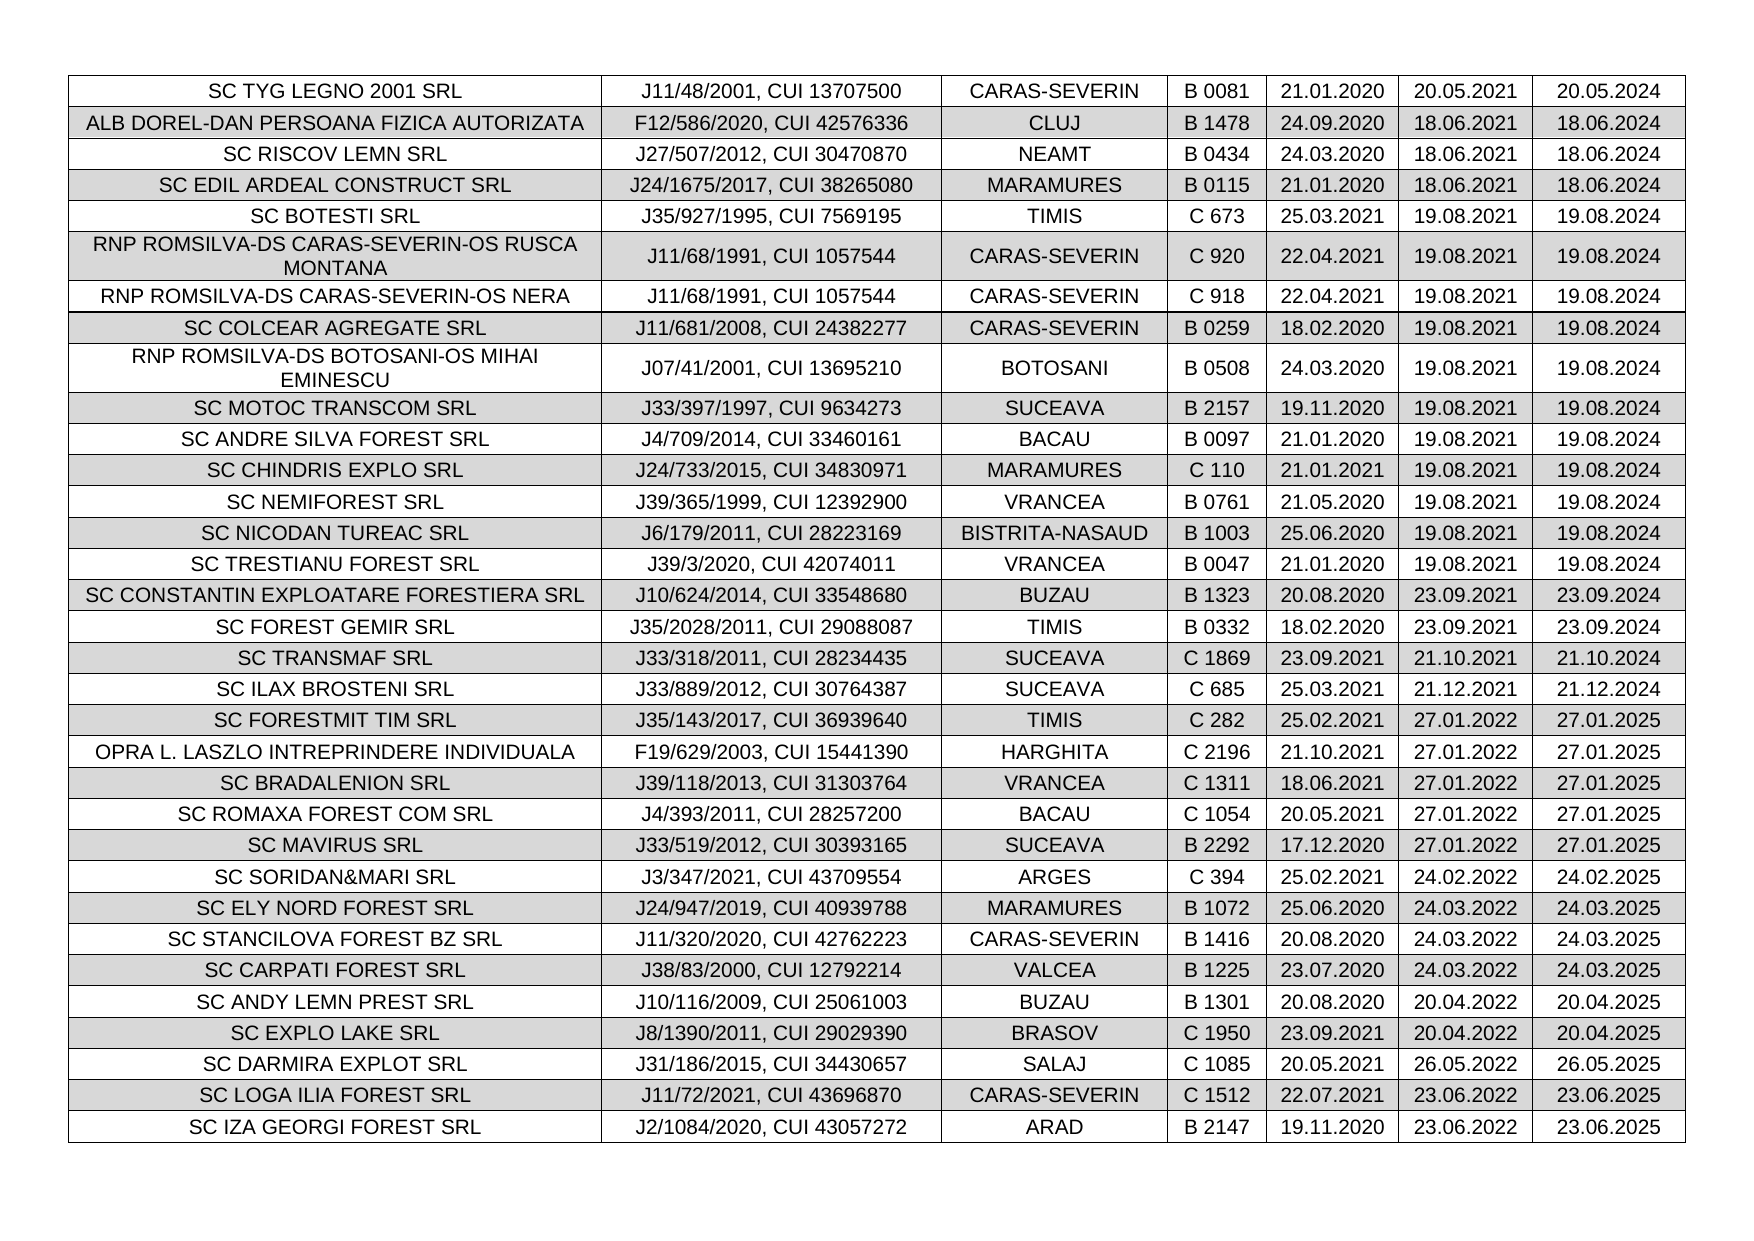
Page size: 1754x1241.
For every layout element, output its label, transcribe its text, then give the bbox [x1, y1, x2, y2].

table_cell 22.04.2021 [1267, 232, 1398, 280]
table_cell 27.01.2025 [1533, 830, 1685, 860]
table_cell SC ILAX BROSTENI SRL [69, 674, 601, 704]
table_cell RNP ROMSILVA-DS BOTOSANI-OS MIHAI EMINESCU [69, 344, 601, 392]
table_cell 19.08.2021 [1399, 313, 1532, 343]
table_cell 24.03.2025 [1533, 893, 1685, 923]
table_cell 21.01.2020 [1267, 549, 1398, 579]
table_cell 24.02.2022 [1399, 861, 1532, 892]
table_cell B 0508 [1168, 344, 1266, 392]
table_cell J33/397/1997, CUI 9634273 [602, 393, 941, 423]
table_cell 24.03.2025 [1533, 924, 1685, 954]
table_cell C 920 [1168, 232, 1266, 280]
table_cell 21.10.2024 [1533, 643, 1685, 673]
table_cell B 2147 [1168, 1111, 1266, 1142]
table_cell 21.12.2024 [1533, 674, 1685, 704]
table_cell C 1512 [1168, 1080, 1266, 1110]
table_cell SC FOREST GEMIR SRL [69, 611, 601, 642]
table_cell 21.01.2020 [1267, 424, 1398, 454]
table_cell C 282 [1168, 705, 1266, 735]
table_cell J4/709/2014, CUI 33460161 [602, 424, 941, 454]
table_cell BACAU [942, 799, 1167, 829]
table_cell 25.03.2021 [1267, 674, 1398, 704]
table_cell J11/72/2021, CUI 43696870 [602, 1080, 941, 1110]
table_cell 27.01.2022 [1399, 736, 1532, 767]
table_cell 18.02.2020 [1267, 313, 1398, 343]
table_cell 19.08.2021 [1399, 201, 1532, 231]
table_cell 21.01.2020 [1267, 76, 1398, 106]
table_cell 25.02.2021 [1267, 705, 1398, 735]
table_cell 18.06.2021 [1399, 139, 1532, 169]
table_cell 23.09.2021 [1267, 643, 1398, 673]
table_cell 27.01.2022 [1399, 799, 1532, 829]
table_cell 23.09.2024 [1533, 580, 1685, 610]
table_cell BUZAU [942, 986, 1167, 1017]
table_cell 18.06.2024 [1533, 139, 1685, 169]
table_cell 26.05.2022 [1399, 1049, 1532, 1079]
table_cell 20.05.2024 [1533, 76, 1685, 106]
table_cell 19.08.2024 [1533, 201, 1685, 231]
table_cell 18.06.2024 [1533, 107, 1685, 137]
table_cell CARAS-SEVERIN [942, 232, 1167, 280]
table_cell J35/143/2017, CUI 36939640 [602, 705, 941, 735]
table_cell 19.08.2021 [1399, 344, 1532, 392]
table_cell B 2292 [1168, 830, 1266, 860]
table_cell C 1085 [1168, 1049, 1266, 1079]
table_cell 23.06.2025 [1533, 1080, 1685, 1110]
table_cell J27/507/2012, CUI 30470870 [602, 139, 941, 169]
table_cell 27.01.2025 [1533, 705, 1685, 735]
table_cell 25.02.2021 [1267, 861, 1398, 892]
table_cell 22.04.2021 [1267, 281, 1398, 311]
table_cell SC MOTOC TRANSCOM SRL [69, 393, 601, 423]
table_cell B 1072 [1168, 893, 1266, 923]
table_cell NEAMT [942, 139, 1167, 169]
table_cell J11/48/2001, CUI 13707500 [602, 76, 941, 106]
table_cell C 394 [1168, 861, 1266, 892]
table_cell 24.03.2022 [1399, 955, 1532, 985]
table_cell 21.01.2021 [1267, 455, 1398, 485]
table_cell SUCEAVA [942, 393, 1167, 423]
table_cell HARGHITA [942, 736, 1167, 767]
table_cell 19.08.2024 [1533, 313, 1685, 343]
table_cell B 1478 [1168, 107, 1266, 137]
table_cell SC RISCOV LEMN SRL [69, 139, 601, 169]
table_cell CARAS-SEVERIN [942, 281, 1167, 311]
table_cell 24.03.2020 [1267, 344, 1398, 392]
table_cell 17.12.2020 [1267, 830, 1398, 860]
table_cell BOTOSANI [942, 344, 1167, 392]
table_cell 19.08.2024 [1533, 344, 1685, 392]
table_cell F19/629/2003, CUI 15441390 [602, 736, 941, 767]
table_cell 19.08.2021 [1399, 393, 1532, 423]
table_cell 20.04.2022 [1399, 986, 1532, 1017]
table_cell 24.03.2022 [1399, 924, 1532, 954]
table_cell B 1416 [1168, 924, 1266, 954]
table_cell 20.05.2021 [1399, 76, 1532, 106]
table_cell 27.01.2025 [1533, 799, 1685, 829]
table_cell 21.12.2021 [1399, 674, 1532, 704]
table_cell ARGES [942, 861, 1167, 892]
table_cell SALAJ [942, 1049, 1167, 1079]
table_cell SC TYG LEGNO 2001 SRL [69, 76, 601, 106]
table_cell 19.08.2021 [1399, 486, 1532, 517]
table_cell BUZAU [942, 580, 1167, 610]
table_cell 24.02.2025 [1533, 861, 1685, 892]
table_cell 18.06.2024 [1533, 170, 1685, 200]
table_cell 23.06.2025 [1533, 1111, 1685, 1142]
table_cell C 918 [1168, 281, 1266, 311]
table_cell 22.07.2021 [1267, 1080, 1398, 1110]
table_cell 25.06.2020 [1267, 518, 1398, 548]
table_cell 21.01.2020 [1267, 170, 1398, 200]
table_cell SC IZA GEORGI FOREST SRL [69, 1111, 601, 1142]
table_cell MARAMURES [942, 170, 1167, 200]
table_cell 26.05.2025 [1533, 1049, 1685, 1079]
table_cell B 0097 [1168, 424, 1266, 454]
table_cell C 2196 [1168, 736, 1266, 767]
table_cell 20.08.2020 [1267, 924, 1398, 954]
table_cell SC EXPLO LAKE SRL [69, 1018, 601, 1048]
table_cell 19.08.2024 [1533, 455, 1685, 485]
table_cell RNP ROMSILVA-DS CARAS-SEVERIN-OS RUSCA MONTANA [69, 232, 601, 280]
table_cell SC DARMIRA EXPLOT SRL [69, 1049, 601, 1079]
table_cell J39/365/1999, CUI 12392900 [602, 486, 941, 517]
table_cell SC ANDY LEMN PREST SRL [69, 986, 601, 1017]
table_cell 23.09.2021 [1399, 611, 1532, 642]
table_cell 19.08.2024 [1533, 232, 1685, 280]
table_cell J39/3/2020, CUI 42074011 [602, 549, 941, 579]
table_cell SC CONSTANTIN EXPLOATARE FORESTIERA SRL [69, 580, 601, 610]
table_cell 19.08.2021 [1399, 518, 1532, 548]
table_cell BRASOV [942, 1018, 1167, 1048]
table_cell 18.06.2021 [1267, 768, 1398, 798]
table_cell 27.01.2022 [1399, 768, 1532, 798]
table_cell 20.08.2020 [1267, 580, 1398, 610]
table_cell B 1301 [1168, 986, 1266, 1017]
table_cell 23.06.2022 [1399, 1080, 1532, 1110]
table_cell SC CARPATI FOREST SRL [69, 955, 601, 985]
table_cell TIMIS [942, 611, 1167, 642]
table_cell 24.03.2020 [1267, 139, 1398, 169]
table_cell VRANCEA [942, 768, 1167, 798]
table_cell J33/889/2012, CUI 30764387 [602, 674, 941, 704]
table_cell B 0761 [1168, 486, 1266, 517]
table_cell 19.08.2024 [1533, 424, 1685, 454]
table_cell C 110 [1168, 455, 1266, 485]
table_cell MARAMURES [942, 455, 1167, 485]
table_cell MARAMURES [942, 893, 1167, 923]
table_cell 18.06.2021 [1399, 107, 1532, 137]
table_cell TIMIS [942, 705, 1167, 735]
table_cell SUCEAVA [942, 643, 1167, 673]
table_cell C 673 [1168, 201, 1266, 231]
table_cell SC FORESTMIT TIM SRL [69, 705, 601, 735]
table_cell 19.11.2020 [1267, 1111, 1398, 1142]
table_cell F12/586/2020, CUI 42576336 [602, 107, 941, 137]
table_cell SC COLCEAR AGREGATE SRL [69, 313, 601, 343]
table_cell J11/68/1991, CUI 1057544 [602, 281, 941, 311]
table_cell 21.10.2021 [1267, 736, 1398, 767]
table_cell 27.01.2025 [1533, 768, 1685, 798]
table_cell 23.09.2021 [1399, 580, 1532, 610]
table_cell J33/318/2011, CUI 28234435 [602, 643, 941, 673]
table_cell J11/320/2020, CUI 42762223 [602, 924, 941, 954]
table_cell ARAD [942, 1111, 1167, 1142]
table_cell 19.08.2021 [1399, 455, 1532, 485]
table_cell 19.08.2021 [1399, 281, 1532, 311]
table_cell J39/118/2013, CUI 31303764 [602, 768, 941, 798]
table_cell VRANCEA [942, 549, 1167, 579]
table_cell SC TRANSMAF SRL [69, 643, 601, 673]
table_cell J35/2028/2011, CUI 29088087 [602, 611, 941, 642]
table_cell 19.08.2024 [1533, 281, 1685, 311]
table_cell 25.06.2020 [1267, 893, 1398, 923]
table_cell B 0081 [1168, 76, 1266, 106]
table_cell 20.04.2025 [1533, 1018, 1685, 1048]
table_cell SC SORIDAN&MARI SRL [69, 861, 601, 892]
table_cell RNP ROMSILVA-DS CARAS-SEVERIN-OS NERA [69, 281, 601, 311]
table_cell CARAS-SEVERIN [942, 76, 1167, 106]
table_cell SC BOTESTI SRL [69, 201, 601, 231]
table_cell SC NICODAN TUREAC SRL [69, 518, 601, 548]
table_cell TIMIS [942, 201, 1167, 231]
table_cell C 685 [1168, 674, 1266, 704]
table_cell J11/681/2008, CUI 24382277 [602, 313, 941, 343]
table_cell C 1869 [1168, 643, 1266, 673]
table_cell 20.05.2021 [1267, 1049, 1398, 1079]
table_cell 23.07.2020 [1267, 955, 1398, 985]
table_cell J4/393/2011, CUI 28257200 [602, 799, 941, 829]
table_cell B 0047 [1168, 549, 1266, 579]
table_cell 19.08.2021 [1399, 549, 1532, 579]
table_cell J6/179/2011, CUI 28223169 [602, 518, 941, 548]
table_cell B 0434 [1168, 139, 1266, 169]
table_cell OPRA L. LASZLO INTREPRINDERE INDIVIDUALA [69, 736, 601, 767]
table_cell SC LOGA ILIA FOREST SRL [69, 1080, 601, 1110]
table_cell SUCEAVA [942, 674, 1167, 704]
table_cell 23.09.2021 [1267, 1018, 1398, 1048]
table_cell J07/41/2001, CUI 13695210 [602, 344, 941, 392]
table_cell 27.01.2022 [1399, 830, 1532, 860]
table_cell 19.11.2020 [1267, 393, 1398, 423]
table_cell BACAU [942, 424, 1167, 454]
table_cell 20.04.2025 [1533, 986, 1685, 1017]
table_cell 19.08.2021 [1399, 424, 1532, 454]
table_cell C 1311 [1168, 768, 1266, 798]
table_cell J8/1390/2011, CUI 29029390 [602, 1018, 941, 1048]
table_cell SC ROMAXA FOREST COM SRL [69, 799, 601, 829]
table_cell 21.05.2020 [1267, 486, 1398, 517]
table_cell BISTRITA-NASAUD [942, 518, 1167, 548]
table_cell 19.08.2021 [1399, 232, 1532, 280]
table_cell SC TRESTIANU FOREST SRL [69, 549, 601, 579]
table_cell CLUJ [942, 107, 1167, 137]
table_cell 20.04.2022 [1399, 1018, 1532, 1048]
table_cell SC ANDRE SILVA FOREST SRL [69, 424, 601, 454]
table_cell CARAS-SEVERIN [942, 1080, 1167, 1110]
table_cell C 1054 [1168, 799, 1266, 829]
table_cell 20.05.2021 [1267, 799, 1398, 829]
table_cell B 2157 [1168, 393, 1266, 423]
table_cell J2/1084/2020, CUI 43057272 [602, 1111, 941, 1142]
table_cell J24/733/2015, CUI 34830971 [602, 455, 941, 485]
table_cell B 1225 [1168, 955, 1266, 985]
table_cell J3/347/2021, CUI 43709554 [602, 861, 941, 892]
table_cell CARAS-SEVERIN [942, 924, 1167, 954]
table_cell 19.08.2024 [1533, 393, 1685, 423]
table_cell SC STANCILOVA FOREST BZ SRL [69, 924, 601, 954]
table_cell 23.09.2024 [1533, 611, 1685, 642]
table_cell J31/186/2015, CUI 34430657 [602, 1049, 941, 1079]
table_cell B 1323 [1168, 580, 1266, 610]
table_cell 24.09.2020 [1267, 107, 1398, 137]
table_cell J38/83/2000, CUI 12792214 [602, 955, 941, 985]
table_cell SC BRADALENION SRL [69, 768, 601, 798]
table_cell 20.08.2020 [1267, 986, 1398, 1017]
table_cell 27.01.2025 [1533, 736, 1685, 767]
table_cell J33/519/2012, CUI 30393165 [602, 830, 941, 860]
table_cell J11/68/1991, CUI 1057544 [602, 232, 941, 280]
table_cell 19.08.2024 [1533, 518, 1685, 548]
table_cell 19.08.2024 [1533, 549, 1685, 579]
table_cell ALB DOREL-DAN PERSOANA FIZICA AUTORIZATA [69, 107, 601, 137]
table_cell 21.10.2021 [1399, 643, 1532, 673]
table_cell VALCEA [942, 955, 1167, 985]
table_cell 24.03.2025 [1533, 955, 1685, 985]
table_cell 18.02.2020 [1267, 611, 1398, 642]
table_cell SC CHINDRIS EXPLO SRL [69, 455, 601, 485]
table_cell 19.08.2024 [1533, 486, 1685, 517]
table_cell B 0332 [1168, 611, 1266, 642]
table_cell 24.03.2022 [1399, 893, 1532, 923]
table_cell J24/1675/2017, CUI 38265080 [602, 170, 941, 200]
table_cell B 0115 [1168, 170, 1266, 200]
table_cell SC ELY NORD FOREST SRL [69, 893, 601, 923]
table_cell C 1950 [1168, 1018, 1266, 1048]
table_cell J24/947/2019, CUI 40939788 [602, 893, 941, 923]
table_cell 27.01.2022 [1399, 705, 1532, 735]
table_cell J35/927/1995, CUI 7569195 [602, 201, 941, 231]
table_cell CARAS-SEVERIN [942, 313, 1167, 343]
table_cell J10/624/2014, CUI 33548680 [602, 580, 941, 610]
table_cell B 0259 [1168, 313, 1266, 343]
table_cell J10/116/2009, CUI 25061003 [602, 986, 941, 1017]
table_cell 18.06.2021 [1399, 170, 1532, 200]
table_cell SC MAVIRUS SRL [69, 830, 601, 860]
table_cell SUCEAVA [942, 830, 1167, 860]
table_cell 23.06.2022 [1399, 1111, 1532, 1142]
table_cell 25.03.2021 [1267, 201, 1398, 231]
table_cell B 1003 [1168, 518, 1266, 548]
table_cell VRANCEA [942, 486, 1167, 517]
table_cell SC EDIL ARDEAL CONSTRUCT SRL [69, 170, 601, 200]
table_cell SC NEMIFOREST SRL [69, 486, 601, 517]
